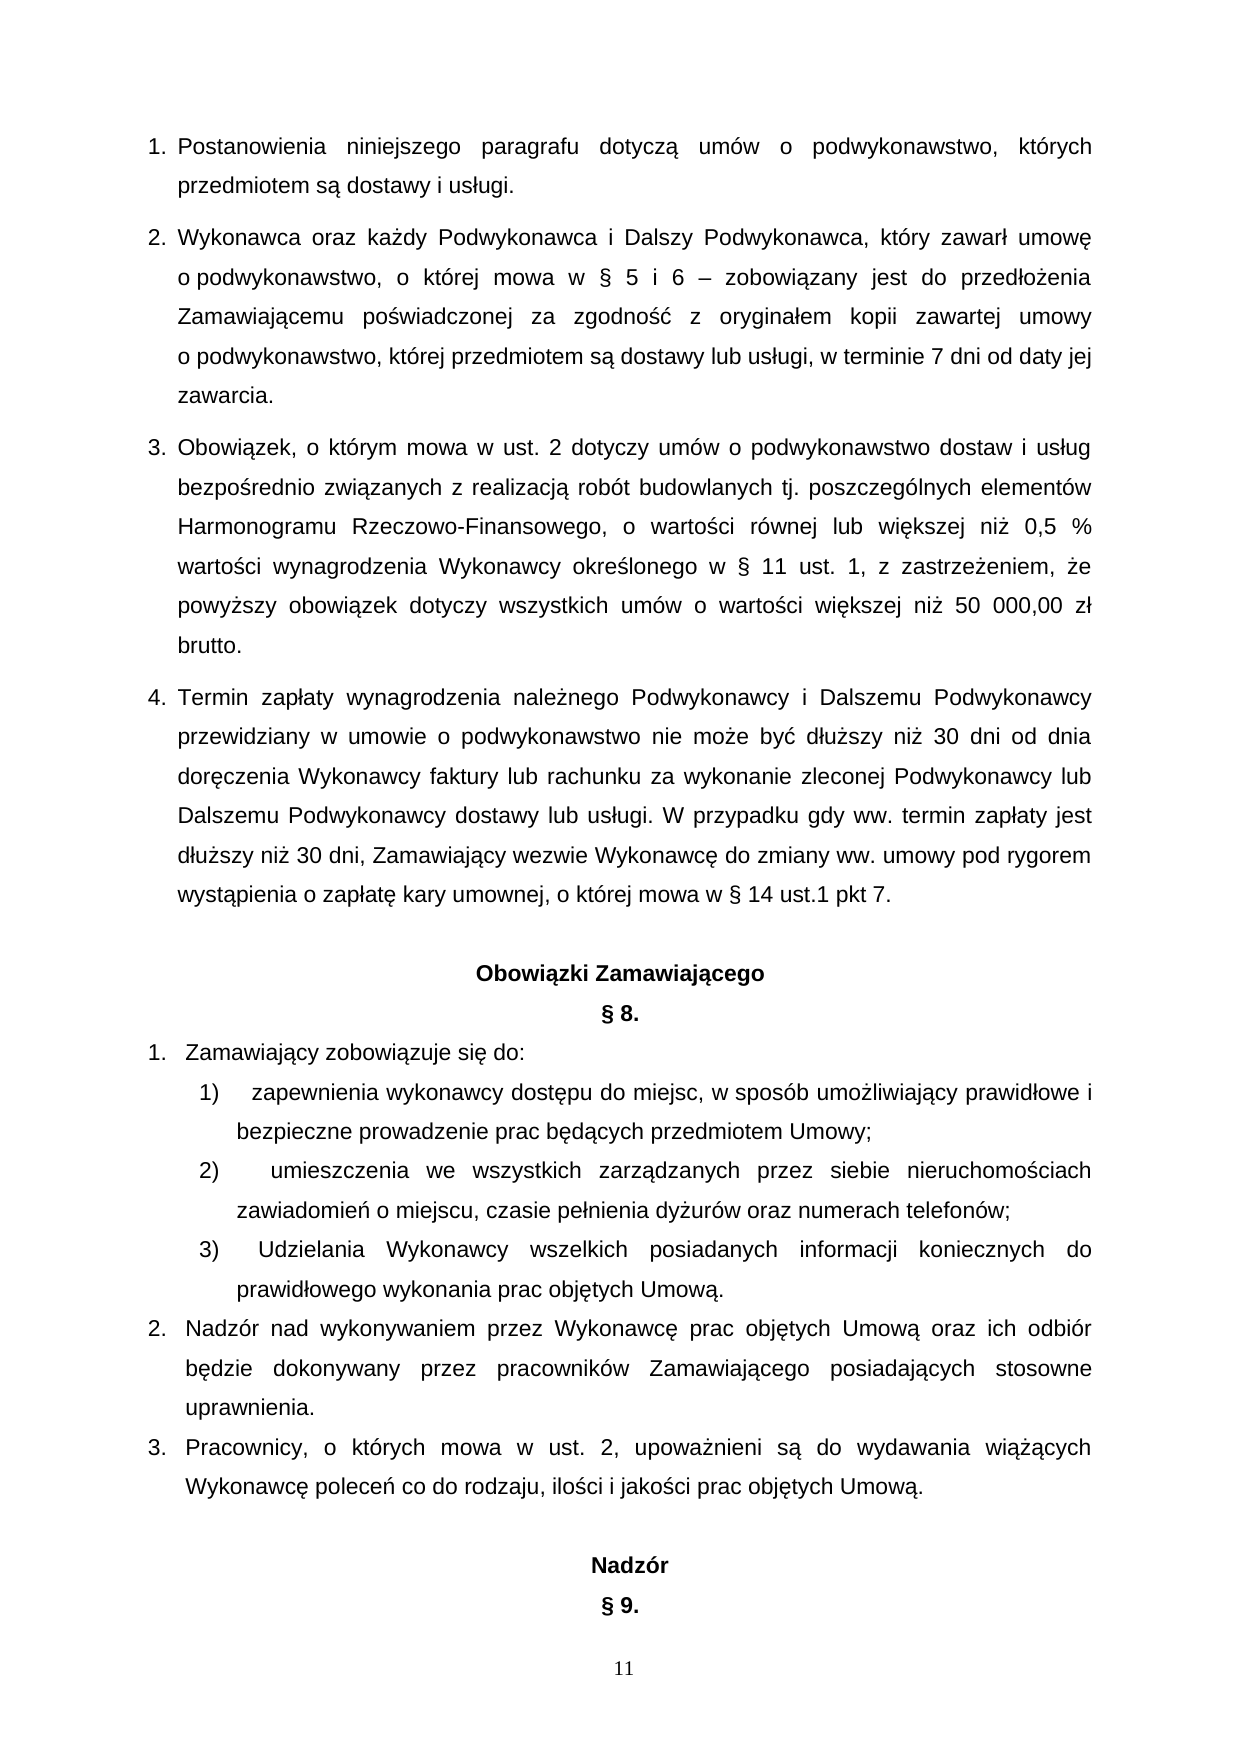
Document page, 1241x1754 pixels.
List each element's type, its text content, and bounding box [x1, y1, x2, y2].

list Termin zapłaty wynagrodzenia należnego Podwykonawcy i Dalszemu Podwykonawcy przewidziany w umowie o podwykonawstwo nie może być dłuższy niż 30 dni od dnia doręczenia Wykonawcy faktury lub rachunku za wykonanie zleconej Podwykonawcy lub Dalszemu Podwykonawcy dostawy lub usługi. W przypadku gdy ww. termin zapłaty jest dłuższy niż 30 dni, Zamawiający wezwie Wykonawcę do zmiany ww. umowy pod rygorem wystąpienia o zapłatę kary umownej, o której mowa w § 14 ust.1 pkt 7. [148, 684, 1092, 907]
list Obowiązek, o którym mowa w ust. 2 dotyczy umów o podwykonawstwo dostaw i usług bezpośrednio związanych z realizacją robót budowlanych tj. poszczególnych elementów Harmonogramu Rzeczowo-Finansowego, o wartości równej lub większej niż 0,5 % wartości wynagrodzenia Wykonawcy określonego w § 11 ust. 1, z zastrzeżeniem, że powyższy obowiązek dotyczy wszystkich umów o wartości większej niż 50 000,00 zł brutto. [148, 434, 1092, 658]
list umieszczenia we wszystkich zarządzanych przez siebie nieruchomościach zawiadomień o miejscu, czasie pełnienia dyżurów oraz numerach telefonów; [199, 1157, 1092, 1223]
list Udzielania Wykonawcy wszelkich posiadanych informacji koniecznych do prawidłowego wykonania prac objętych Umową. [199, 1236, 1092, 1302]
list Pracownicy, o których mowa w ust. 2, upoważnieni są do wydawania wiążących Wykonawcę poleceń co do rodzaju, ilości i jakości prac objętych Umową. [148, 1434, 1092, 1499]
list Zamawiający zobowiązuje się do: [148, 1039, 1092, 1065]
list Wykonawca oraz każdy Podwykonawca i Dalszy Podwykonawca, który zawarł umowę o podwykonawstwo, o której mowa w § 5 i 6 – zobowiązany jest do przedłożenia Zamawiającemu poświadczonej za zgodność z oryginałem kopii zawartej umowy o podwykonawstwo, której przedmiotem są dostawy lub usługi, w terminie 7 dni od daty jej zawarcia. [148, 224, 1092, 409]
text § 9. [148, 1592, 1092, 1618]
list Nadzór nad wykonywaniem przez Wykonawcę prac objętych Umową oraz ich odbiór będzie dokonywany przez pracowników Zamawiającego posiadających stosowne uprawnienia. [148, 1315, 1092, 1421]
list Postanowienia niniejszego paragrafu dotyczą umów o podwykonawstwo, których przedmiotem są dostawy i usługi. [148, 133, 1092, 199]
text Obowiązki Zamawiającego [148, 960, 1092, 986]
text § 8. [148, 999, 1092, 1026]
text Nadzór [561, 1552, 1092, 1578]
list zapewnienia wykonawcy dostępu do miejsc, w sposób umożliwiający prawidłowe i bezpieczne prowadzenie prac będących przedmiotem Umowy; [199, 1078, 1092, 1144]
